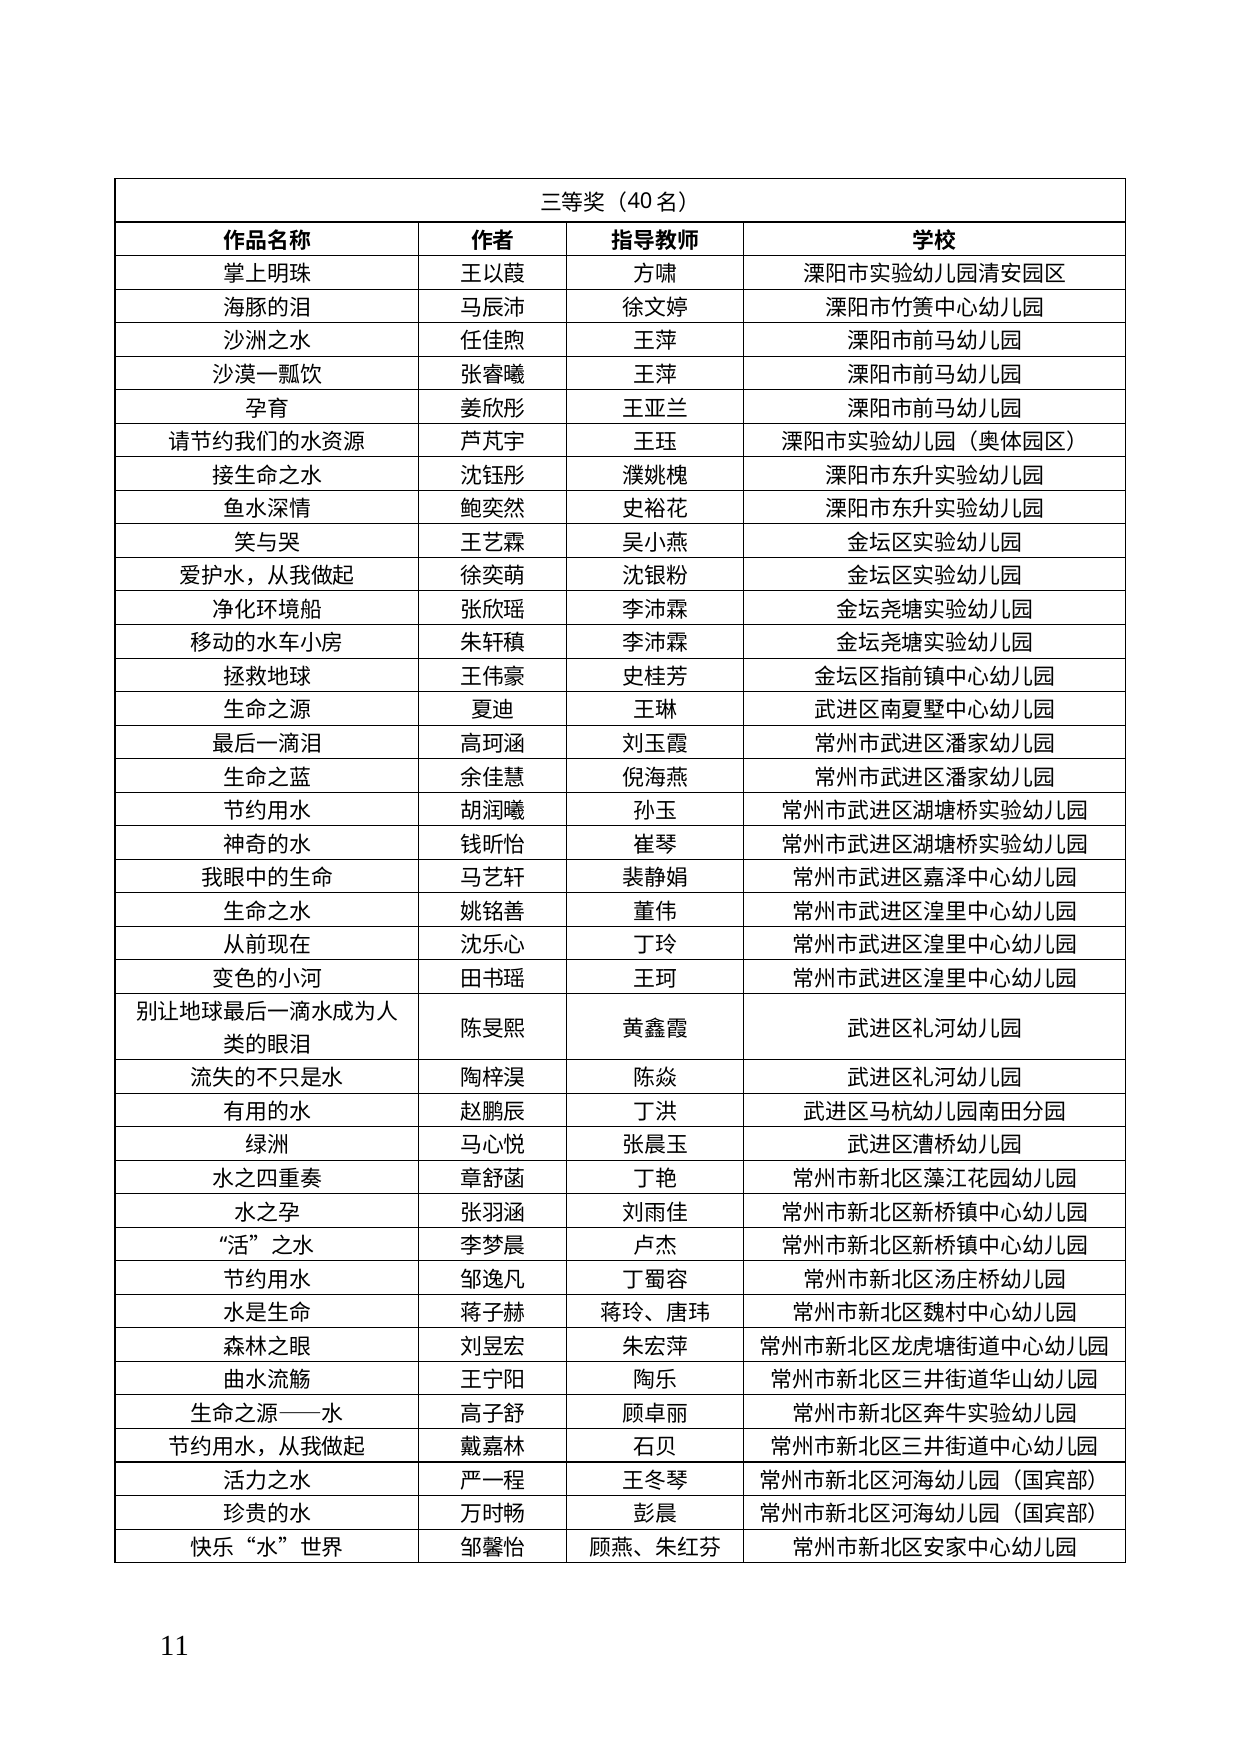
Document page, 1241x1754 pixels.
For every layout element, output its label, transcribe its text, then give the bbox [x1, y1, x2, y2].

table_cell 芦芃宇 [419, 424, 566, 456]
table_cell 爱护水，从我做起 [116, 558, 418, 590]
table_cell 生命之蓝 [116, 759, 418, 792]
table_cell 金坛区实验幼儿园 [744, 558, 1125, 590]
table_cell 常州市新北区魏村中心幼儿园 [744, 1295, 1125, 1327]
table_cell 沈乐心 [419, 927, 566, 959]
table_cell 张欣瑶 [419, 591, 566, 624]
table_cell 高珂涵 [419, 726, 566, 758]
table_cell 王萍 [567, 357, 743, 389]
table_cell 戴嘉林 [419, 1429, 566, 1461]
table_cell 节约用水 [116, 793, 418, 825]
table_cell 方啸 [567, 256, 743, 288]
table_cell 朱轩稹 [419, 625, 566, 657]
table_cell 陈旻熙 [419, 994, 566, 1059]
table_cell 张晨玉 [567, 1127, 743, 1159]
table_cell 作品名称 [116, 223, 418, 255]
table_cell 作者 [419, 223, 566, 255]
table_cell 常州市武进区嘉泽中心幼儿园 [744, 860, 1125, 892]
table_cell 蒋玲、唐玮 [567, 1295, 743, 1327]
table_cell 王珂 [567, 960, 743, 993]
table_cell 顾卓丽 [567, 1395, 743, 1428]
table_cell 董伟 [567, 893, 743, 926]
table_cell 溧阳市前马幼儿园 [744, 323, 1125, 356]
table_cell 生命之水 [116, 893, 418, 926]
table_cell 溧阳市实验幼儿园清安园区 [744, 256, 1125, 288]
table_cell 别让地球最后一滴水成为人类的眼泪 [116, 994, 418, 1059]
table_cell 濮姚槐 [567, 457, 743, 490]
table_cell 生命之源 [116, 692, 418, 724]
table_cell 森林之眼 [116, 1328, 418, 1361]
table_cell 王宁阳 [419, 1362, 566, 1394]
table_cell 生命之源——水 [116, 1395, 418, 1428]
table_cell 裴静娟 [567, 860, 743, 892]
table_cell 张睿曦 [419, 357, 566, 389]
table_cell 常州市新北区安家中心幼儿园 [744, 1530, 1125, 1562]
table_cell 金坛尧塘实验幼儿园 [744, 625, 1125, 657]
table_cell 神奇的水 [116, 826, 418, 859]
table_cell 王艺霖 [419, 524, 566, 557]
table_cell 李梦晨 [419, 1228, 566, 1260]
table_cell 指导教师 [567, 223, 743, 255]
table_cell 陶梓淏 [419, 1060, 566, 1092]
table_cell 孕育 [116, 390, 418, 423]
table_cell 王珏 [567, 424, 743, 456]
table_cell 丁洪 [567, 1094, 743, 1126]
table_cell 丁蜀容 [567, 1261, 743, 1294]
table_cell 黄鑫霞 [567, 994, 743, 1059]
table_cell 万时畅 [419, 1496, 566, 1528]
table_cell 李沛霖 [567, 591, 743, 624]
table_cell 丁艳 [567, 1161, 743, 1193]
table_cell 刘玉霞 [567, 726, 743, 758]
table_cell 陈焱 [567, 1060, 743, 1092]
table_cell 王琳 [567, 692, 743, 724]
table_cell 徐奕萌 [419, 558, 566, 590]
table_cell 刘雨佳 [567, 1194, 743, 1227]
table_cell 从前现在 [116, 927, 418, 959]
table_cell 常州市武进区潘家幼儿园 [744, 759, 1125, 792]
table_cell 朱宏萍 [567, 1328, 743, 1361]
table_cell 净化环境船 [116, 591, 418, 624]
table_cell “活”之水 [116, 1228, 418, 1260]
table_cell 武进区马杭幼儿园南田分园 [744, 1094, 1125, 1126]
table_cell 曲水流觞 [116, 1362, 418, 1394]
table_cell 水是生命 [116, 1295, 418, 1327]
table_cell 史桂芳 [567, 659, 743, 691]
table_cell 金坛尧塘实验幼儿园 [744, 591, 1125, 624]
table_cell 常州市新北区龙虎塘街道中心幼儿园 [744, 1328, 1125, 1361]
table_cell 鲍奕然 [419, 491, 566, 523]
table_cell 常州市新北区河海幼儿园（国宾部） [744, 1496, 1125, 1528]
table_cell 水之孕 [116, 1194, 418, 1227]
table_cell 吴小燕 [567, 524, 743, 557]
table_cell 常州市新北区奔牛实验幼儿园 [744, 1395, 1125, 1428]
table_cell 常州市新北区藻江花园幼儿园 [744, 1161, 1125, 1193]
table_cell 彭晨 [567, 1496, 743, 1528]
table_cell 常州市新北区汤庄桥幼儿园 [744, 1261, 1125, 1294]
table_cell 鱼水深情 [116, 491, 418, 523]
table_cell 流失的不只是水 [116, 1060, 418, 1092]
table_cell 崔琴 [567, 826, 743, 859]
table_cell 王冬琴 [567, 1463, 743, 1495]
table_cell 蒋子赫 [419, 1295, 566, 1327]
table_cell 马心悦 [419, 1127, 566, 1159]
table_cell 溧阳市实验幼儿园（奥体园区） [744, 424, 1125, 456]
table_cell 我眼中的生命 [116, 860, 418, 892]
table_cell 钱昕怡 [419, 826, 566, 859]
table_cell 卢杰 [567, 1228, 743, 1260]
table_cell 接生命之水 [116, 457, 418, 490]
table_cell 史裕花 [567, 491, 743, 523]
table_cell 邹逸凡 [419, 1261, 566, 1294]
table_cell 田书瑶 [419, 960, 566, 993]
table_cell 余佳慧 [419, 759, 566, 792]
table_cell 掌上明珠 [116, 256, 418, 288]
table_cell 高子舒 [419, 1395, 566, 1428]
table_cell 常州市武进区湖塘桥实验幼儿园 [744, 793, 1125, 825]
table_cell 溧阳市前马幼儿园 [744, 390, 1125, 423]
table_cell 徐文婷 [567, 290, 743, 322]
table_cell 王以葭 [419, 256, 566, 288]
table_cell 绿洲 [116, 1127, 418, 1159]
table_cell 夏迪 [419, 692, 566, 724]
table_cell 姚铭善 [419, 893, 566, 926]
table_cell 任佳煦 [419, 323, 566, 356]
table_cell 孙玉 [567, 793, 743, 825]
table_cell 常州市新北区三井街道华山幼儿园 [744, 1362, 1125, 1394]
table_cell 沈钰彤 [419, 457, 566, 490]
table_cell 顾燕、朱红芬 [567, 1530, 743, 1562]
table_cell 变色的小河 [116, 960, 418, 993]
table_cell 常州市武进区潘家幼儿园 [744, 726, 1125, 758]
table_cell 金坛区实验幼儿园 [744, 524, 1125, 557]
table_cell 最后一滴泪 [116, 726, 418, 758]
table_cell 常州市新北区新桥镇中心幼儿园 [744, 1228, 1125, 1260]
table_cell 常州市新北区三井街道中心幼儿园 [744, 1429, 1125, 1461]
table_cell 常州市武进区湟里中心幼儿园 [744, 960, 1125, 993]
table_cell 溧阳市东升实验幼儿园 [744, 457, 1125, 490]
table_cell 武进区礼河幼儿园 [744, 994, 1125, 1059]
table_cell 姜欣彤 [419, 390, 566, 423]
table_cell 章舒菡 [419, 1161, 566, 1193]
table_cell 武进区南夏墅中心幼儿园 [744, 692, 1125, 724]
table_cell 石贝 [567, 1429, 743, 1461]
table_cell 胡润曦 [419, 793, 566, 825]
table_cell 陶乐 [567, 1362, 743, 1394]
table_cell 有用的水 [116, 1094, 418, 1126]
table_cell 李沛霖 [567, 625, 743, 657]
table_cell 海豚的泪 [116, 290, 418, 322]
table_cell 珍贵的水 [116, 1496, 418, 1528]
table_header 三等奖（40名） [116, 179, 1125, 221]
table_cell 常州市新北区河海幼儿园（国宾部） [744, 1463, 1125, 1495]
table_cell 溧阳市竹箦中心幼儿园 [744, 290, 1125, 322]
table_cell 水之四重奏 [116, 1161, 418, 1193]
table_cell 常州市新北区新桥镇中心幼儿园 [744, 1194, 1125, 1227]
table_cell 张羽涵 [419, 1194, 566, 1227]
table_cell 拯救地球 [116, 659, 418, 691]
table_cell 赵鹏辰 [419, 1094, 566, 1126]
table_cell 丁玲 [567, 927, 743, 959]
table_cell 快乐“水”世界 [116, 1530, 418, 1562]
table_cell 刘昱宏 [419, 1328, 566, 1361]
table_cell 邹馨怡 [419, 1530, 566, 1562]
table_cell 学校 [744, 223, 1125, 255]
table_cell 请节约我们的水资源 [116, 424, 418, 456]
table_cell 移动的水车小房 [116, 625, 418, 657]
table_cell 倪海燕 [567, 759, 743, 792]
table_cell 王萍 [567, 323, 743, 356]
table_cell 金坛区指前镇中心幼儿园 [744, 659, 1125, 691]
table_cell 沙漠一瓢饮 [116, 357, 418, 389]
table_cell 武进区漕桥幼儿园 [744, 1127, 1125, 1159]
table_cell 常州市武进区湟里中心幼儿园 [744, 893, 1125, 926]
table_cell 笑与哭 [116, 524, 418, 557]
table_cell 马艺轩 [419, 860, 566, 892]
table_cell 武进区礼河幼儿园 [744, 1060, 1125, 1092]
table_cell 马辰沛 [419, 290, 566, 322]
table_cell 节约用水，从我做起 [116, 1429, 418, 1461]
table_cell 王亚兰 [567, 390, 743, 423]
table_cell 溧阳市前马幼儿园 [744, 357, 1125, 389]
table_cell 常州市武进区湟里中心幼儿园 [744, 927, 1125, 959]
table_cell 常州市武进区湖塘桥实验幼儿园 [744, 826, 1125, 859]
table_cell 溧阳市东升实验幼儿园 [744, 491, 1125, 523]
table_cell 节约用水 [116, 1261, 418, 1294]
table_cell 活力之水 [116, 1463, 418, 1495]
table_cell 严一程 [419, 1463, 566, 1495]
table_cell 沈银粉 [567, 558, 743, 590]
table_cell 沙洲之水 [116, 323, 418, 356]
table_cell 王伟豪 [419, 659, 566, 691]
